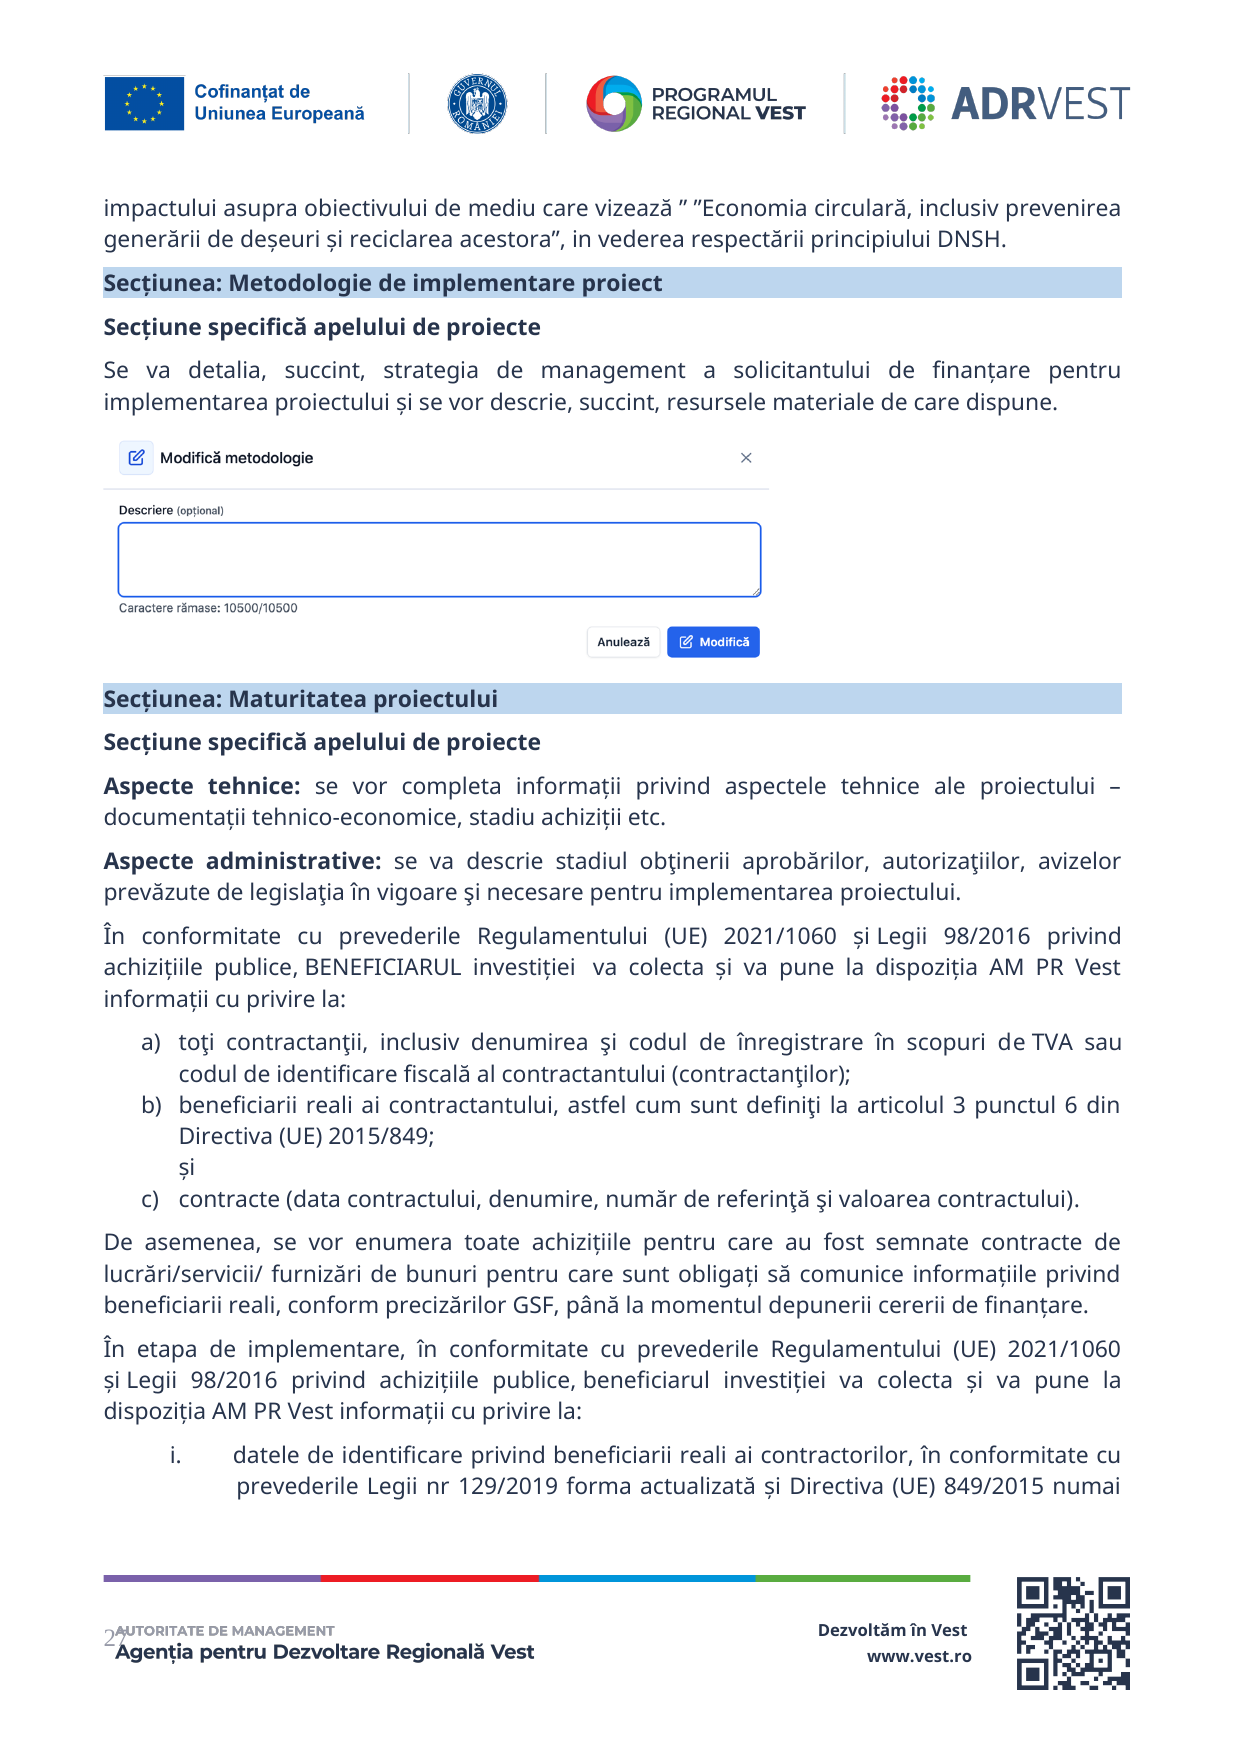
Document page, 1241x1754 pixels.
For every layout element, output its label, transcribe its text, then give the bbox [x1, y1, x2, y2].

list și [178, 1151, 1122, 1183]
list toţi contractanţii, inclusiv denumirea şi codul de înregistrare în scopuri de TVA sau codul de identificare fiscală al contractantului (contractanţilor); [141, 1026, 1122, 1089]
text De asemenea, se vor enumera toate achizițiile pentru care au fost semnate contracte de lucrări/servicii/ furnizări de bunuri pentru care sunt obligați să comunice informațiile privind beneficiarii reali, conform precizărilor GSF, până la momentul depunerii cererii de finanțare. [103, 1226, 1122, 1320]
text În conformitate cu prevederile Regulamentului (UE) 2021/1060 și Legii 98/2016 privind achizițiile publice, BENEFICIARUL investiției va colecta și va pune la dispoziția AM PR Vest informații cu privire la: [103, 920, 1122, 1014]
picture [103, 73, 1131, 134]
list beneficiarii reali ai contractantului, astfel cum sunt definiţi la articolul 3 punctul 6 din Directiva (UE) 2015/849; [141, 1089, 1122, 1151]
text Secțiunea: Metodologie de implementare proiect [103, 267, 1122, 298]
text Aspecte administrative: se va descrie stadiul obţinerii aprobărilor, autorizaţiilor, avizelor prevăzute de legislaţia în vigoare şi necesare pentru implementarea proiectului. [103, 845, 1122, 908]
list contracte (data contractului, denumire, număr de referinţă şi valoarea contractului). [141, 1183, 1122, 1214]
text Aspecte tehnice: se vor completa informații privind aspectele tehnice ale proiectului – documentații tehnico-economice, stadiu achiziții etc. [103, 770, 1122, 833]
picture [103, 429, 770, 671]
text Secțiune specifică apelului de proiecte [103, 311, 1122, 342]
picture [1008, 1568, 1139, 1699]
text În etapa de implementare, în conformitate cu prevederile Regulamentului (UE) 2021/1060 și Legii 98/2016 privind achizițiile publice, beneficiarul investiției va colecta și va pune la dispoziția AM PR Vest informații cu privire la: [103, 1333, 1122, 1426]
text Secțiunea: Maturitatea proiectului [103, 683, 1122, 714]
text Se va detalia, succint, strategia de management a solicitantului de finanțare pentru implementarea proiectului și se vor descrie, succint, resursele materiale de care dispune. [103, 354, 1122, 417]
text Secțiune specifică apelului de proiecte [103, 726, 1122, 758]
